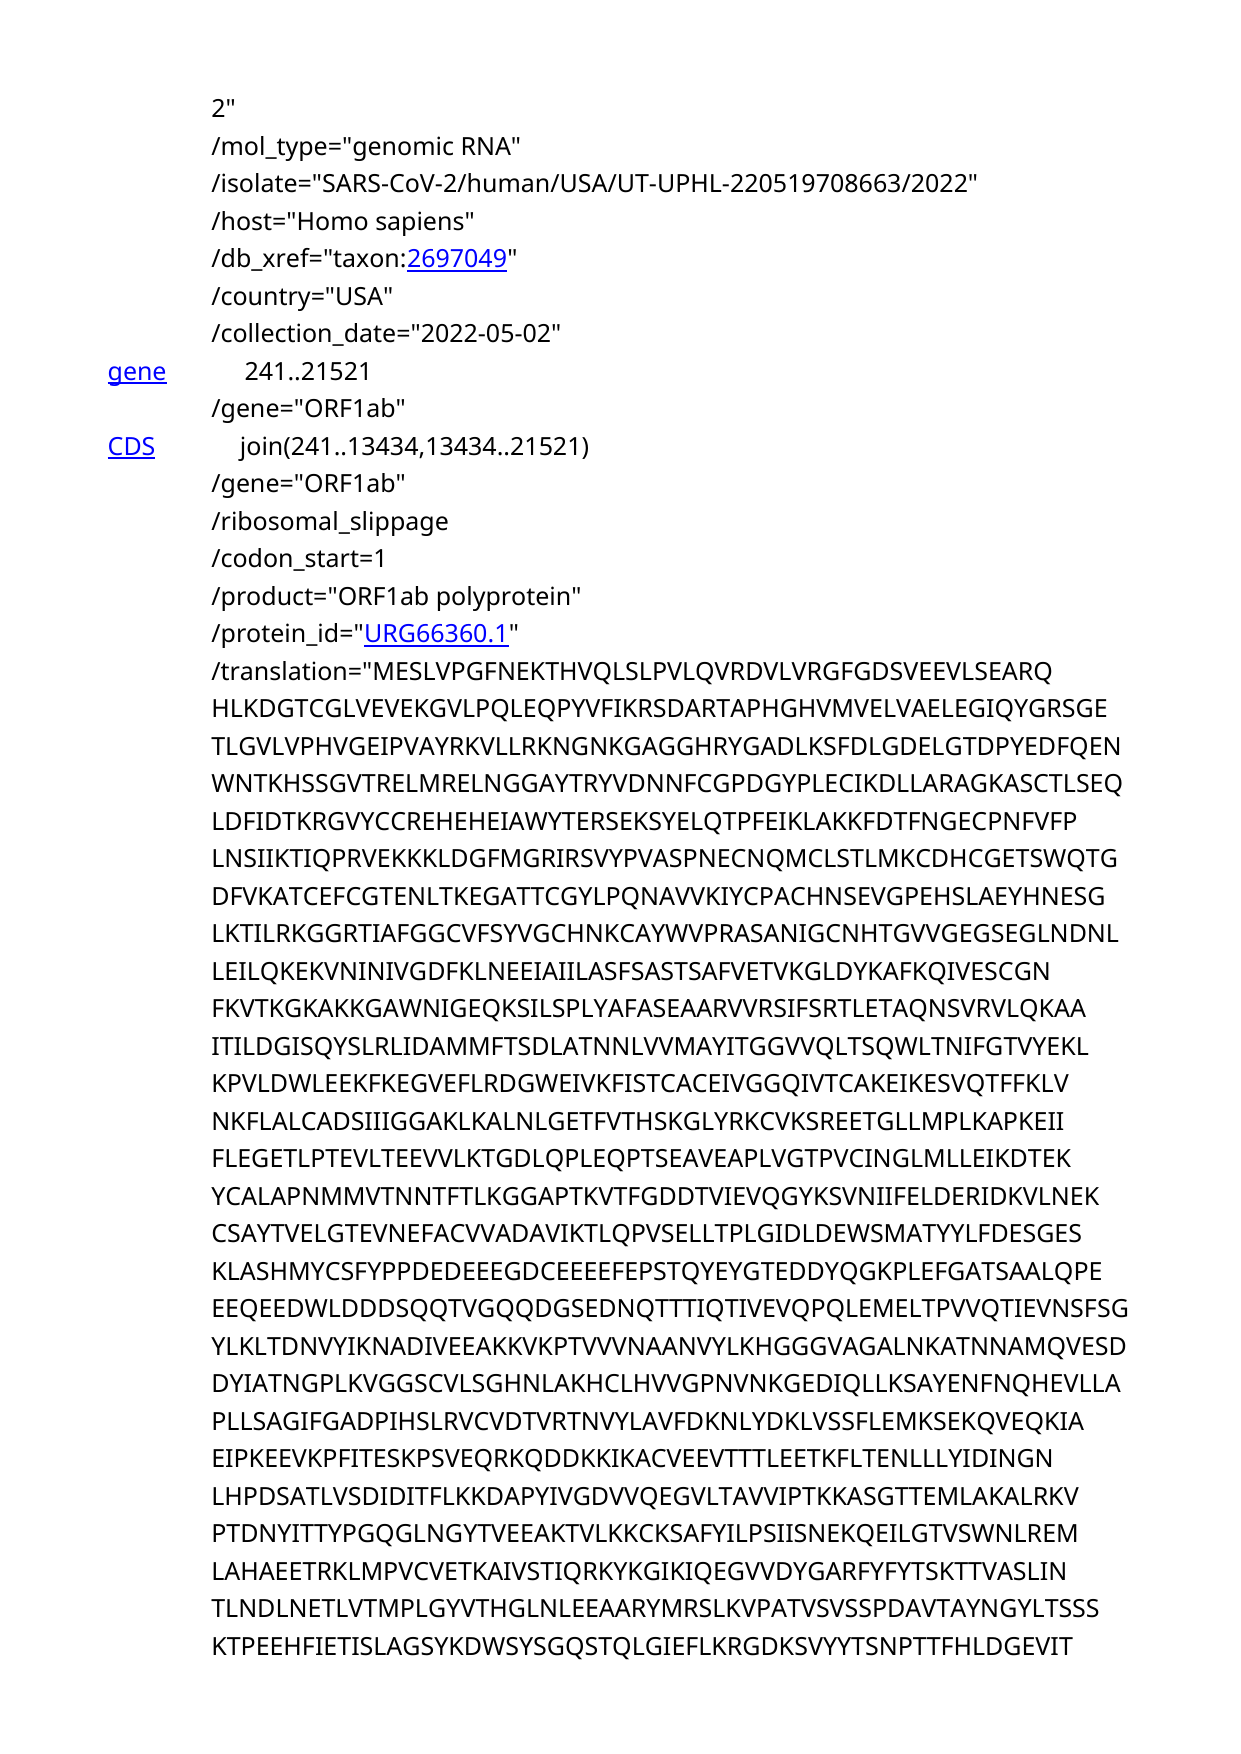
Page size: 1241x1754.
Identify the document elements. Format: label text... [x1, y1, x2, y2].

text gene 241..21521 [75, 352, 1165, 389]
text /gene="ORF1ab" [75, 389, 1165, 427]
text /mol_type="genomic RNA" [75, 127, 1165, 164]
text EEQEEDWLDDDSQQTVGQQDGSEDNQTTTIQTIVEVQPQLEMELTPVVQTIEVNSFSG [75, 1289, 1165, 1327]
text PTDNYITTYPGQGLNGYTVEEAKTVLKKCKSAFYILPSIISNEKQEILGTVSWNLREM [75, 1514, 1165, 1552]
text LDFIDTKRGVYCCREHEHEIAWYTERSEKSYELQTPFEIKLAKKFDTFNGECPNFVFP [75, 802, 1165, 839]
text LNSIIKTIQPRVEKKKLDGFMGRIRSVYPVASPNECNQMCLSTLMKCDHCGETSWQTG [75, 839, 1165, 877]
text /collection_date="2022-05-02" [75, 314, 1165, 352]
text HLKDGTCGLVEVEKGVLPQLEQPYVFIKRSDARTAPHGHVMVELVAELEGIQYGRSGE [75, 689, 1165, 727]
text /host="Homo sapiens" [75, 202, 1165, 239]
text CDS join(241..13434,13434..21521) [75, 427, 1165, 464]
text 2" [75, 89, 1165, 127]
text KLASHMYCSFYPPDEDEEEGDCEEEEFEPSTQYEYGTEDDYQGKPLEFGATSAALQPE [75, 1252, 1165, 1289]
text LKTILRKGGRTIAFGGCVFSYVGCHNKCAYWVPRASANIGCNHTGVVGEGSEGLNDNL [75, 914, 1165, 952]
text FLEGETLPTEVLTEEVVLKTGDLQPLEQPTSEAVEAPLVGTPVCINGLMLLEIKDTEK [75, 1139, 1165, 1177]
text /isolate="SARS-CoV-2/human/USA/UT-UPHL-220519708663/2022" [75, 164, 1165, 202]
text WNTKHSSGVTRELMRELNGGAYTRYVDNNFCGPDGYPLECIKDLLARAGKASCTLSEQ [75, 764, 1165, 802]
text DFVKATCEFCGTENLTKEGATTCGYLPQNAVVKIYCPACHNSEVGPEHSLAEYHNESG [75, 877, 1165, 914]
text TLNDLNETLVTMPLGYVTHGLNLEEAARYMRSLKVPATVSVSSPDAVTAYNGYLTSSS [75, 1589, 1165, 1627]
text KPVLDWLEEKFKEGVEFLRDGWEIVKFISTCACEIVGGQIVTCAKEIKESVQTFFKLV [75, 1064, 1165, 1102]
text /product="ORF1ab polyprotein" [75, 577, 1165, 614]
text DYIATNGPLKVGGSCVLSGHNLAKHCLHVVGPNVNKGEDIQLLKSAYENFNQHEVLLA [75, 1364, 1165, 1402]
text EIPKEEVKPFITESKPSVEQRKQDDKKIKACVEEVTTTLEETKFLTENLLLYIDINGN [75, 1439, 1165, 1477]
text TLGVLVPHVGEIPVAYRKVLLRKNGNKGAGGHRYGADLKSFDLGDELGTDPYEDFQEN [75, 727, 1165, 764]
text LAHAEETRKLMPVCVETKAIVSTIQRKYKGIKIQEGVVDYGARFYFYTSKTTVASLIN [75, 1552, 1165, 1589]
text LEILQKEKVNINIVGDFKLNEEIAIILASFSASTSAFVETVKGLDYKAFKQIVESCGN [75, 952, 1165, 989]
text /translation="MESLVPGFNEKTHVQLSLPVLQVRDVLVRGFGDSVEEVLSEARQ [75, 652, 1165, 689]
text FKVTKGKAKKGAWNIGEQKSILSPLYAFASEAARVVRSIFSRTLETAQNSVRVLQKAA [75, 989, 1165, 1027]
text PLLSAGIFGADPIHSLRVCVDTVRTNVYLAVFDKNLYDKLVSSFLEMKSEKQVEQKIA [75, 1402, 1165, 1439]
text NKFLALCADSIIIGGAKLKALNLGETFVTHSKGLYRKCVKSREETGLLMPLKAPKEII [75, 1102, 1165, 1139]
text ITILDGISQYSLRLIDAMMFTSDLATNNLVVMAYITGGVVQLTSQWLTNIFGTVYEKL [75, 1027, 1165, 1064]
text YCALAPNMMVTNNTFTLKGGAPTKVTFGDDTVIEVQGYKSVNIIFELDERIDKVLNEK [75, 1177, 1165, 1214]
text /gene="ORF1ab" [75, 464, 1165, 502]
text /ribosomal_slippage [75, 502, 1165, 539]
text /db_xref="taxon:2697049" [75, 239, 1165, 277]
text YLKLTDNVYIKNADIVEEAKKVKPTVVVNAANVYLKHGGGVAGALNKATNNAMQVESD [75, 1327, 1165, 1364]
text /country="USA" [75, 277, 1165, 314]
text /codon_start=1 [75, 539, 1165, 577]
text CSAYTVELGTEVNEFACVVADAVIKTLQPVSELLTPLGIDLDEWSMATYYLFDESGES [75, 1214, 1165, 1252]
text KTPEEHFIETISLAGSYKDWSYSGQSTQLGIEFLKRGDKSVYYTSNPTTFHLDGEVIT [75, 1627, 1165, 1664]
text /protein_id="URG66360.1" [75, 614, 1165, 652]
text LHPDSATLVSDIDITFLKKDAPYIVGDVVQEGVLTAVVIPTKKASGTTEMLAKALRKV [75, 1477, 1165, 1514]
